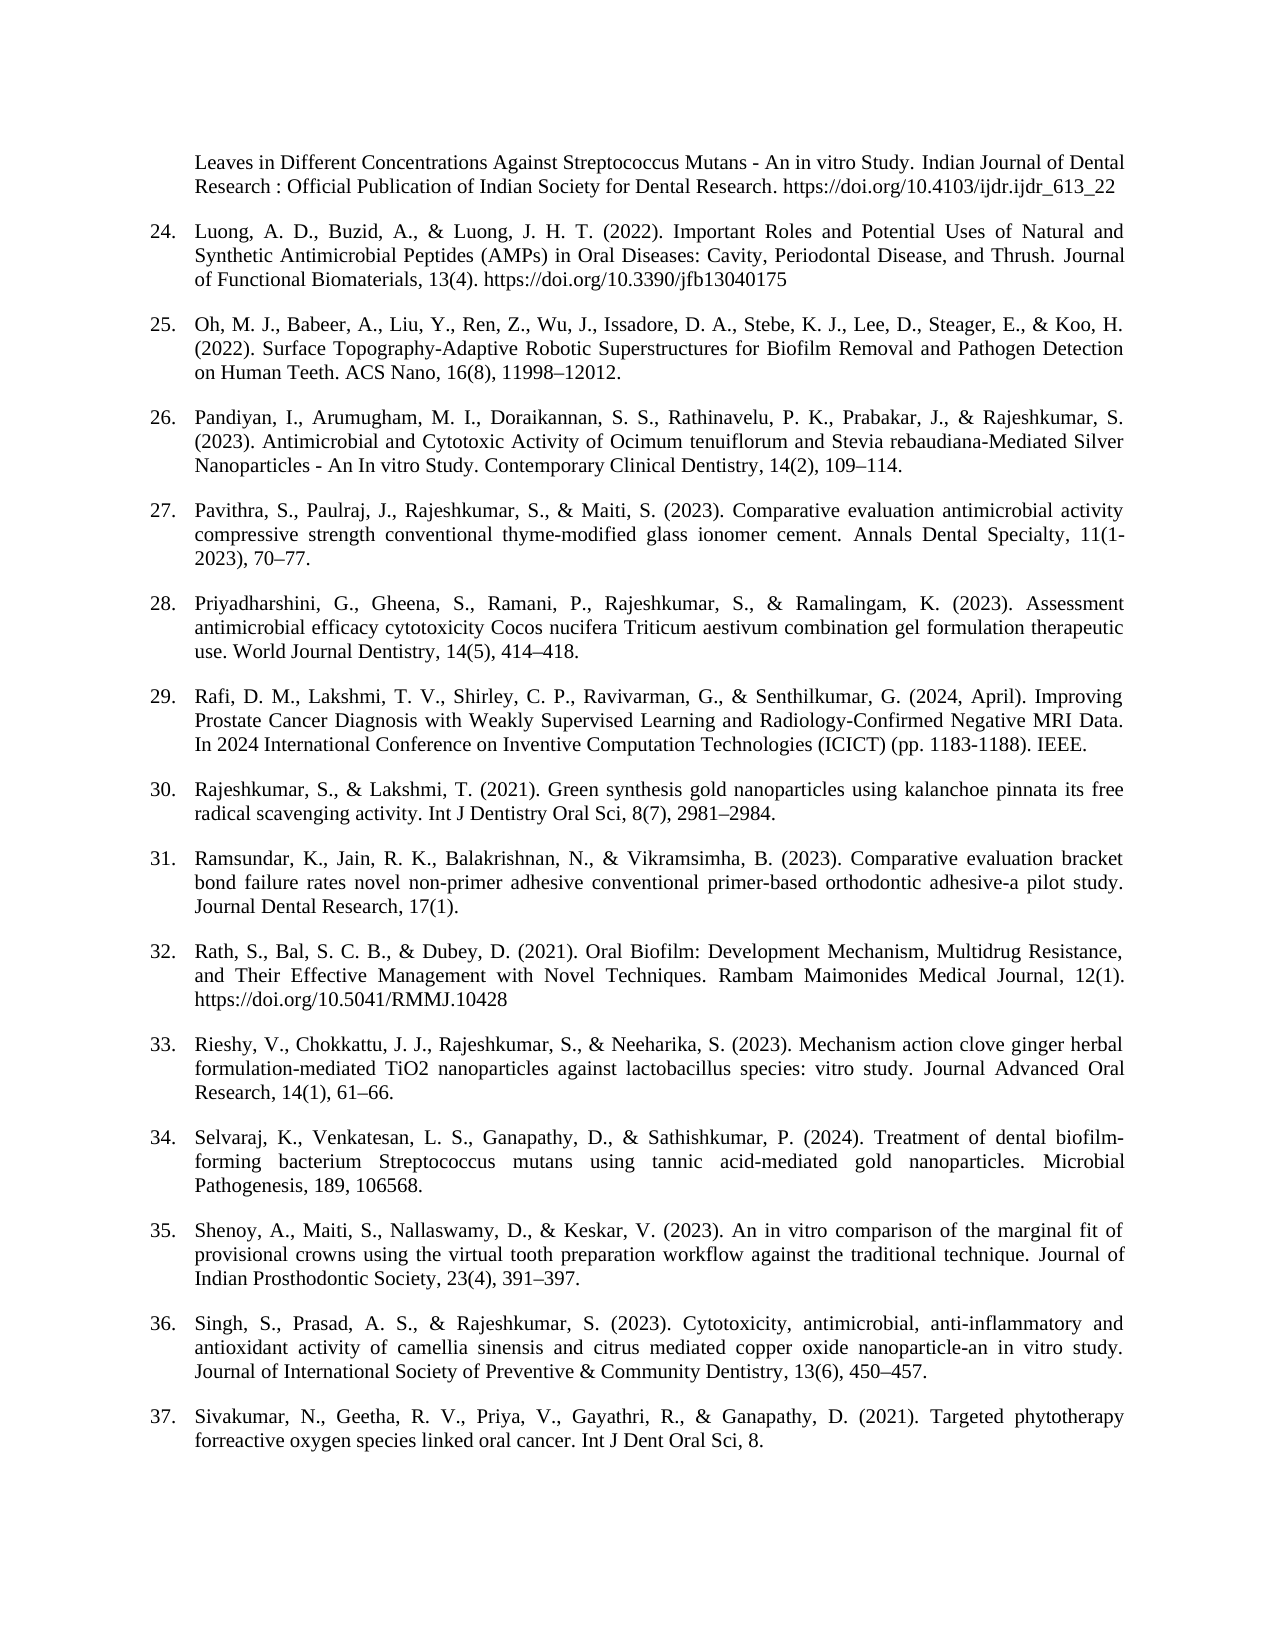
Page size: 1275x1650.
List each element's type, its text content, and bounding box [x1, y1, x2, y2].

text Luong, A. D., Buzid, A., & Luong, J. H. T. (2022). Important Roles and Potential Uses of Natural and Synthetic Antimicrobial Peptides (AMPs) in Oral Diseases: Cavity, Periodontal Disease, and Thrush. Journal of Functional Biomaterials, 13(4). https://doi.org/10.3390/jfb13040175 [150, 219, 1125, 291]
text Ramsundar, K., Jain, R. K., Balakrishnan, N., & Vikramsimha, B. (2023). Comparative evaluation bracket bond failure rates novel non-primer adhesive conventional primer-based orthodontic adhesive-a pilot study. Journal Dental Research, 17(1). [150, 846, 1125, 918]
text Rath, S., Bal, S. C. B., & Dubey, D. (2021). Oral Biofilm: Development Mechanism, Multidrug Resistance, and Their Effective Management with Novel Techniques. Rambam Maimonides Medical Journal, 12(1). https://doi.org/10.5041/RMMJ.10428 [150, 939, 1125, 1011]
text Selvaraj, K., Venkatesan, L. S., Ganapathy, D., & Sathishkumar, P. (2024). Treatment of dental biofilm-forming bacterium Streptococcus mutans using tannic acid-mediated gold nanoparticles. Microbial Pathogenesis, 189, 106568. [150, 1125, 1125, 1197]
text Shenoy, A., Maiti, S., Nallaswamy, D., & Keskar, V. (2023). An in vitro comparison of the marginal fit of provisional crowns using the virtual tooth preparation workflow against the traditional technique. Journal of Indian Prosthodontic Society, 23(4), 391–397. [150, 1218, 1125, 1290]
text Rajeshkumar, S., & Lakshmi, T. (2021). Green synthesis gold nanoparticles using kalanchoe pinnata its free radical scavenging activity. Int J Dentistry Oral Sci, 8(7), 2981–2984. [150, 777, 1125, 825]
text Singh, S., Prasad, A. S., & Rajeshkumar, S. (2023). Cytotoxicity, antimicrobial, anti-inflammatory and antioxidant activity of camellia sinensis and citrus mediated copper oxide nanoparticle-an in vitro study. Journal of International Society of Preventive & Community Dentistry, 13(6), 450–457. [150, 1311, 1125, 1383]
text Oh, M. J., Babeer, A., Liu, Y., Ren, Z., Wu, J., Issadore, D. A., Stebe, K. J., Lee, D., Steager, E., & Koo, H. (2022). Surface Topography-Adaptive Robotic Superstructures for Biofilm Removal and Pathogen Detection on Human Teeth. ACS Nano, 16(8), 11998–12012. [150, 312, 1125, 384]
text Rieshy, V., Chokkattu, J. J., Rajeshkumar, S., & Neeharika, S. (2023). Mechanism action clove ginger herbal formulation-mediated TiO2 nanoparticles against lactobacillus species: vitro study. Journal Advanced Oral Research, 14(1), 61–66. [150, 1032, 1125, 1104]
text Pandiyan, I., Arumugham, M. I., Doraikannan, S. S., Rathinavelu, P. K., Prabakar, J., & Rajeshkumar, S. (2023). Antimicrobial and Cytotoxic Activity of Ocimum tenuiflorum and Stevia rebaudiana-Mediated Silver Nanoparticles - An In vitro Study. Contemporary Clinical Dentistry, 14(2), 109–114. [150, 405, 1125, 477]
text Sivakumar, N., Geetha, R. V., Priya, V., Gayathri, R., & Ganapathy, D. (2021). Targeted phytotherapy forreactive oxygen species linked oral cancer. Int J Dent Oral Sci, 8. [150, 1404, 1125, 1452]
text Priyadharshini, G., Gheena, S., Ramani, P., Rajeshkumar, S., & Ramalingam, K. (2023). Assessment antimicrobial efficacy cytotoxicity Cocos nucifera Triticum aestivum combination gel formulation therapeutic use. World Journal Dentistry, 14(5), 414–418. [150, 591, 1125, 663]
text Rafi, D. M., Lakshmi, T. V., Shirley, C. P., Ravivarman, G., & Senthilkumar, G. (2024, April). Improving Prostate Cancer Diagnosis with Weakly Supervised Learning and Radiology-Confirmed Negative MRI Data. In 2024 International Conference on Inventive Computation Technologies (ICICT) (pp. 1183-1188). IEEE. [150, 684, 1125, 756]
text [150, 150, 1125, 198]
text Pavithra, S., Paulraj, J., Rajeshkumar, S., & Maiti, S. (2023). Comparative evaluation antimicrobial activity compressive strength conventional thyme-modified glass ionomer cement. Annals Dental Specialty, 11(1-2023), 70–77. [150, 498, 1125, 570]
